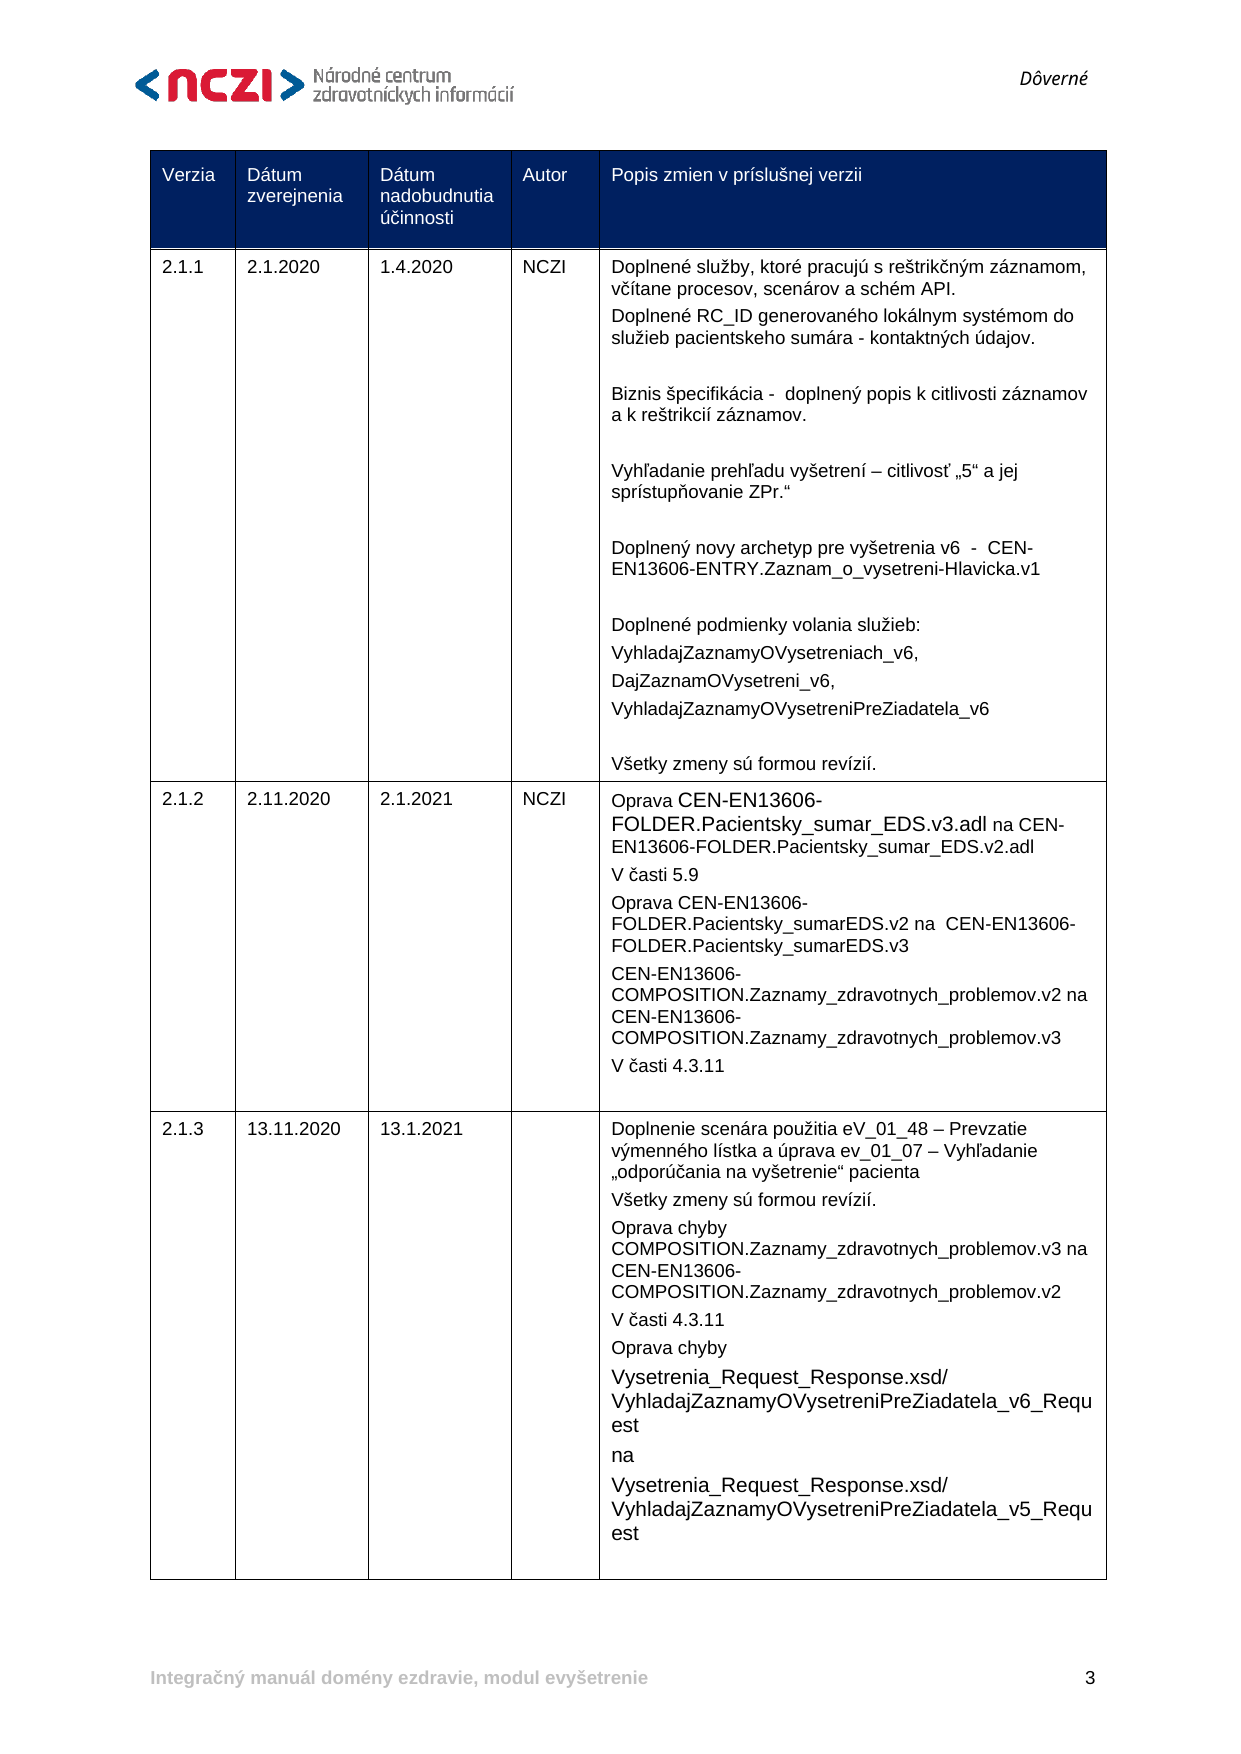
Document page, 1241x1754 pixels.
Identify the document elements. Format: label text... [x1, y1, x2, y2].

table_header Popis zmien v príslušnej verzii [600, 151, 1106, 248]
table_cell 2.1.2 [151, 782, 235, 1111]
table_cell 13.1.2021 [369, 1112, 511, 1579]
table_cell NCZI [512, 250, 599, 781]
picture [123, 53, 526, 118]
table_cell 2.1.2020 [236, 250, 368, 781]
table_cell NCZI [512, 782, 599, 1111]
table_header Autor [512, 151, 599, 248]
table_cell 2.1.2021 [369, 782, 511, 1111]
table_header Dátum nadobudnutia účinnosti [369, 151, 511, 248]
table_header Dátum zverejnenia [236, 151, 368, 248]
table_cell 13.11.2020 [236, 1112, 368, 1579]
table_cell Doplnenie scenára použitia eV_01_48 – Prevzatie výmenného lístka a úprava ev_01_07 – Vyhľadanie „odporúčania na vyšetrenie“ pacienta Všetky zmeny sú formou revízií. Oprava chyby COMPOSITION.Zaznamy_zdravotnych_problemov.v3 na CEN-EN13606-COMPOSITION.Zaznamy_zdravotnych_problemov.v2 V časti 4.3.11 Oprava chyby Vysetrenia_Request_Response.xsd/ VyhladajZaznamyOVysetreniPreZiadatela_v6_Request na Vysetrenia_Request_Response.xsd/ VyhladajZaznamyOVysetreniPreZiadatela_v5_Request [600, 1112, 1106, 1579]
table_cell 2.1.3 [151, 1112, 235, 1579]
table_cell 2.1.1 [151, 250, 235, 781]
table_cell [512, 1112, 599, 1579]
table_cell Oprava CEN-EN13606-FOLDER.Pacientsky_sumar_EDS.v3.adl na CEN-EN13606-FOLDER.Pacientsky_sumar_EDS.v2.adl V časti 5.9 Oprava CEN-EN13606-FOLDER.Pacientsky_sumarEDS.v2 na CEN-EN13606-FOLDER.Pacientsky_sumarEDS.v3 CEN-EN13606-COMPOSITION.Zaznamy_zdravotnych_problemov.v2 na CEN-EN13606-COMPOSITION.Zaznamy_zdravotnych_problemov.v3 V časti 4.3.11 [600, 782, 1106, 1111]
table_cell 1.4.2020 [369, 250, 511, 781]
table_cell Doplnené služby, ktoré pracujú s reštrikčným záznamom, včítane procesov, scenárov a schém API. Doplnené RC_ID generovaného lokálnym systémom do služieb pacientskeho sumára - kontaktných údajov. Biznis špecifikácia - doplnený popis k citlivosti záznamov a k reštrikcií záznamov. Vyhľadanie prehľadu vyšetrení – citlivosť „5“ a jej sprístupňovanie ZPr.“ Doplnený novy archetyp pre vyšetrenia v6 - CEN-EN13606-ENTRY.Zaznam_o_vysetreni-Hlavicka.v1 Doplnené podmienky volania služieb: VyhladajZaznamyOVysetreniach_v6, DajZaznamOVysetreni_v6, VyhladajZaznamyOVysetreniPreZiadatela_v6 Všetky zmeny sú formou revízií. [600, 250, 1106, 781]
table_cell 2.11.2020 [236, 782, 368, 1111]
table_header Verzia [151, 151, 235, 248]
